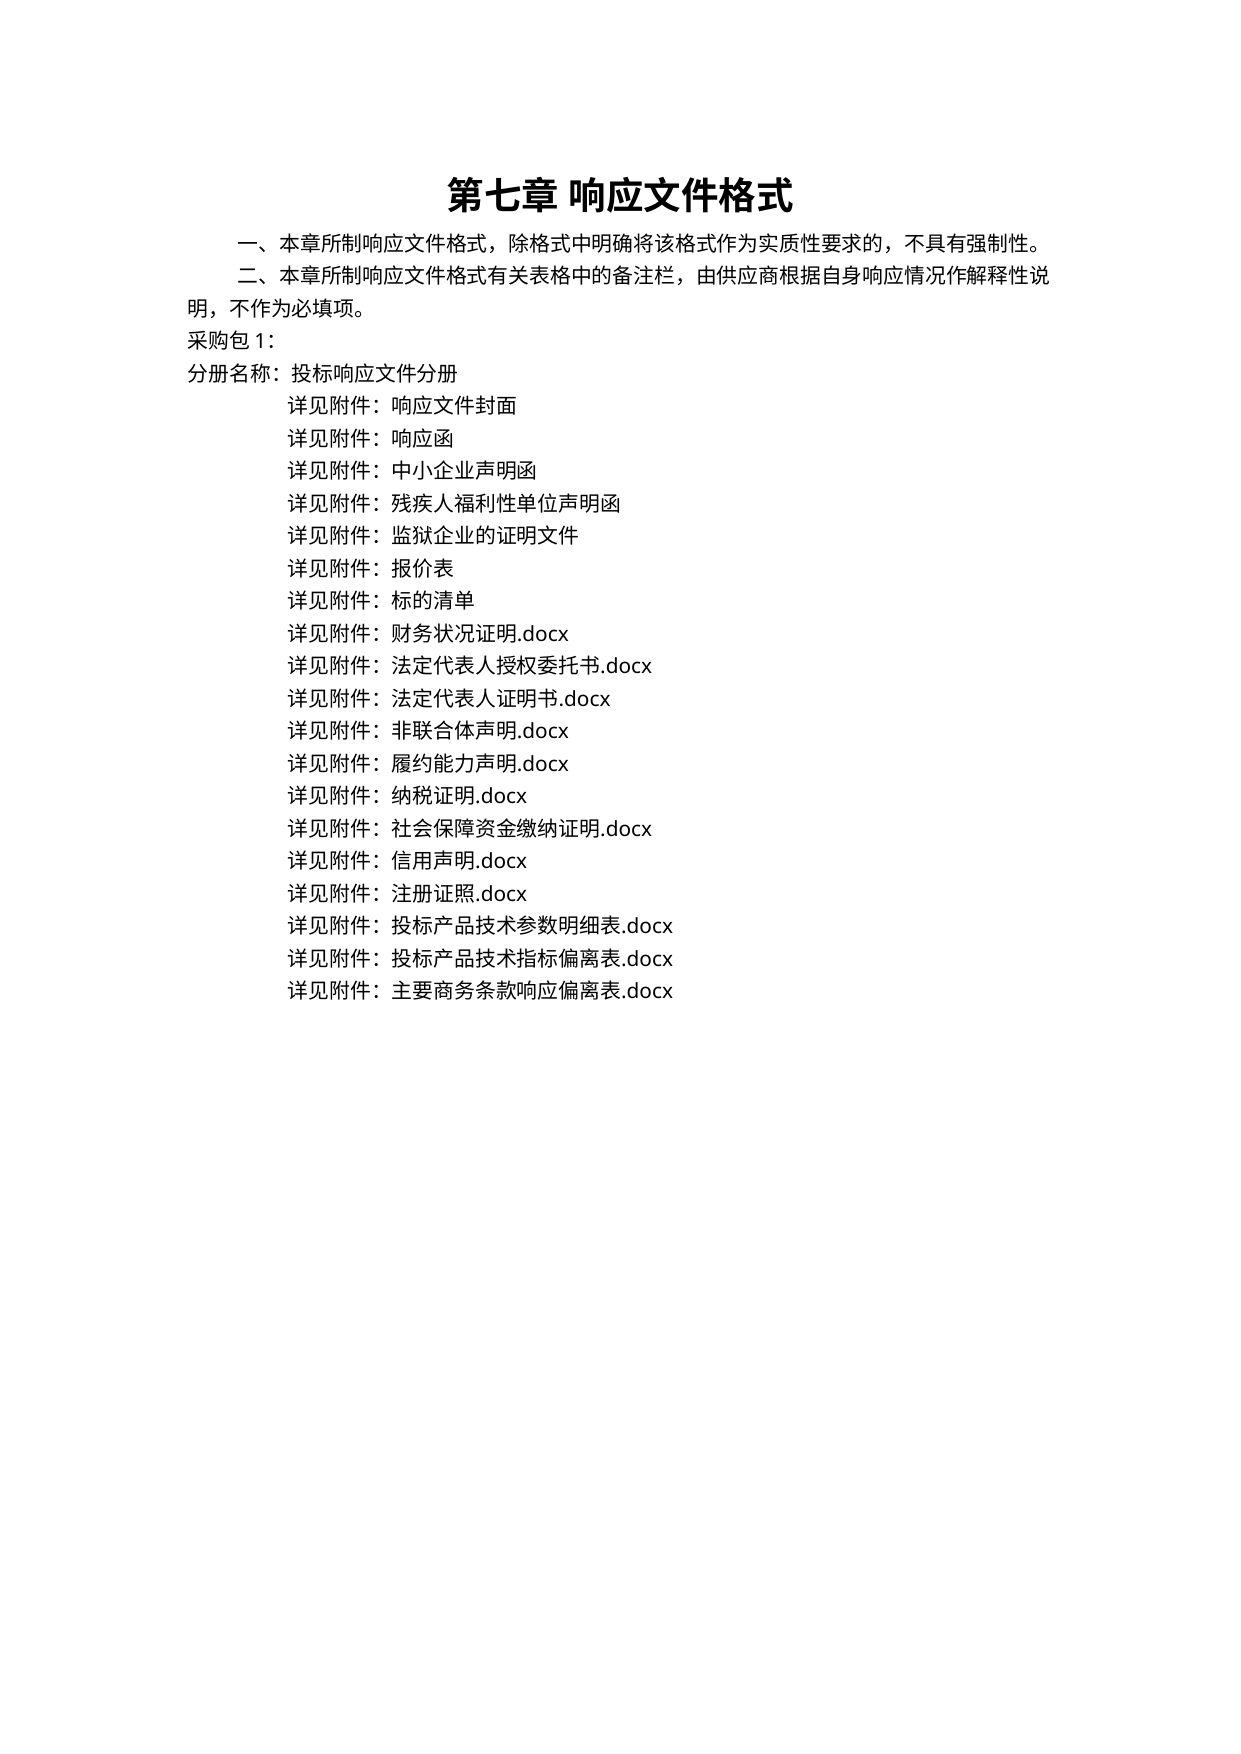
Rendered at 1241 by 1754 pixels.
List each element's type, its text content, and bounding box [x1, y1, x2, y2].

text 第七章 响应文件格式 [187, 162, 1053, 227]
text 详见附件：投标产品技术指标偏离表.docx [187, 942, 1053, 974]
text 详见附件：信用声明.docx [187, 844, 1053, 877]
text 详见附件：标的清单 [187, 584, 1053, 617]
text 详见附件：中小企业声明函 [187, 454, 1053, 487]
text 二、本章所制响应文件格式有关表格中的备注栏，由供应商根据自身响应情况作解释性说明，不作为必填项。 [187, 259, 1053, 324]
text 详见附件：财务状况证明.docx [187, 617, 1053, 649]
text 详见附件：响应函 [187, 422, 1053, 454]
text 详见附件：投标产品技术参数明细表.docx [187, 909, 1053, 942]
text 详见附件：注册证照.docx [187, 877, 1053, 909]
text 详见附件：法定代表人证明书.docx [187, 682, 1053, 714]
text 详见附件：监狱企业的证明文件 [187, 519, 1053, 552]
text 一、本章所制响应文件格式，除格式中明确将该格式作为实质性要求的，不具有强制性。 [187, 227, 1053, 259]
text 详见附件：残疾人福利性单位声明函 [187, 487, 1053, 519]
text 详见附件：法定代表人授权委托书.docx [187, 649, 1053, 682]
text 采购包1： [187, 324, 1053, 357]
text 详见附件：社会保障资金缴纳证明.docx [187, 812, 1053, 844]
text 详见附件：响应文件封面 [187, 389, 1053, 422]
text 分册名称：投标响应文件分册 [187, 357, 1053, 389]
text 详见附件：纳税证明.docx [187, 779, 1053, 812]
text 详见附件：主要商务条款响应偏离表.docx [187, 974, 1053, 1007]
text 详见附件：非联合体声明.docx [187, 714, 1053, 747]
text 详见附件：报价表 [187, 552, 1053, 584]
text 详见附件：履约能力声明.docx [187, 747, 1053, 779]
